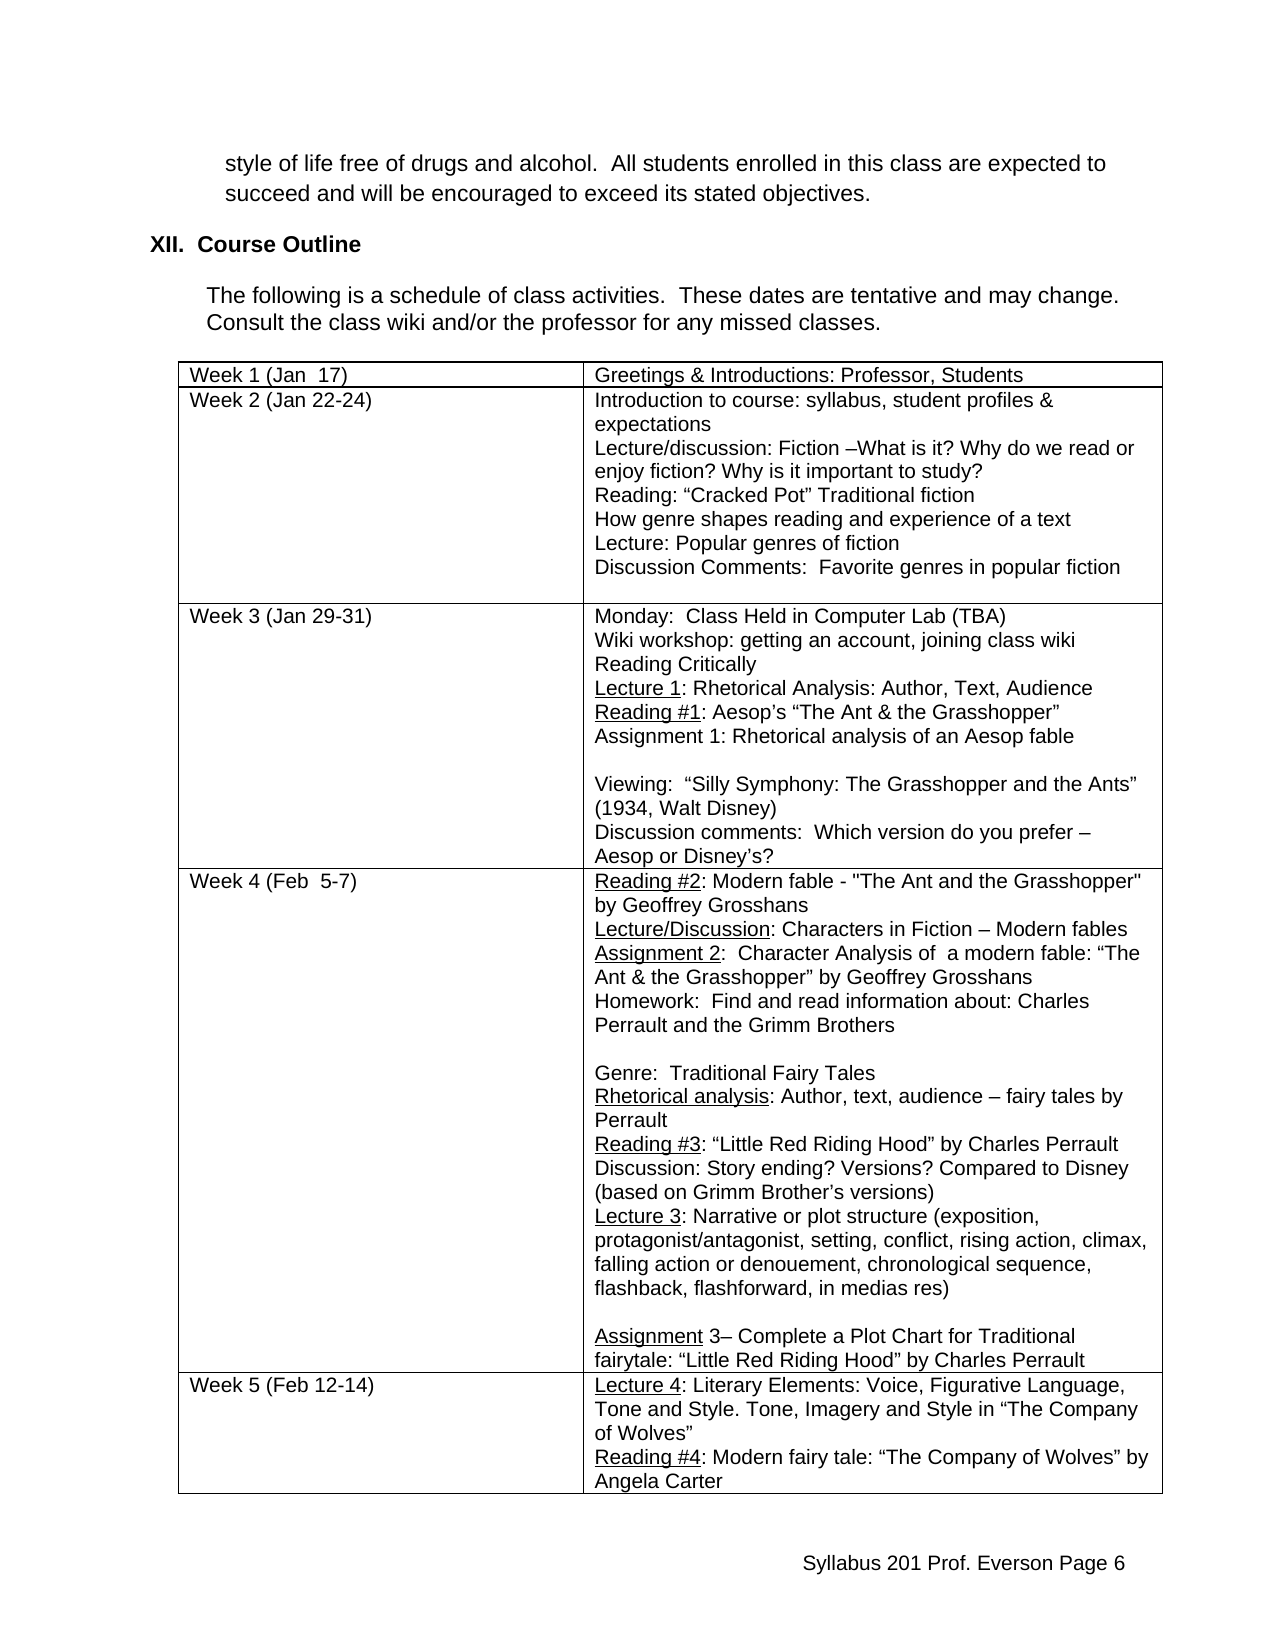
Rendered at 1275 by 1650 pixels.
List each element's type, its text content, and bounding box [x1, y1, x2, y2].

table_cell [584, 1373, 1162, 1493]
table_cell Reading #2: Modern fable - "The Ant and the Grasshopper" by Geoffrey Grosshans Lecture/Discussion: Characters in Fiction – Modern fables Assignment 2: Character Analysis of a modern fable: “The Ant & the Grasshopper” by Geoffrey Grosshans Homework: Find and read information about: Charles Perrault and the Grimm Brothers Genre: Traditional Fairy Tales Rhetorical analysis: Author, text, audience – fairy tales by Perrault Reading #3: “Little Red Riding Hood” by Charles Perrault Discussion: Story ending? Versions? Compared to Disney (based on Grimm Brother’s versions) Lecture 3: Narrative or plot structure (exposition, protagonist/antagonist, setting, conflict, rising action, climax, falling action or denouement, chronological sequence, flashback, flashforward, in medias res) Assignment 3– Complete a Plot Chart for Traditional fairytale: “Little Red Riding Hood” by Charles Perrault [584, 869, 1162, 1372]
table_cell Week 3 (Jan 29-31) [179, 604, 583, 868]
table_cell Week 2 (Jan 22-24) [179, 388, 583, 603]
text XII. Course Outline [150, 231, 1125, 258]
table_cell Monday: Class Held in Computer Lab (TBA) Wiki workshop: getting an account, joining class wiki Reading Critically Lecture 1: Rhetorical Analysis: Author, Text, Audience Reading #1: Aesop’s “The Ant & the Grasshopper” Assignment 1: Rhetorical analysis of an Aesop fable Viewing: “Silly Symphony: The Grasshopper and the Ants” (1934, Walt Disney) Discussion comments: Which version do you prefer – Aesop or Disney’s? [584, 604, 1162, 868]
table_cell Week 5 (Feb 12-14) [179, 1373, 583, 1493]
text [225, 150, 1125, 207]
table_cell Introduction to course: syllabus, student profiles & expectations Lecture/discussion: Fiction –What is it? Why do we read or enjoy fiction? Why is it important to study? Reading: “Cracked Pot” Traditional fiction How genre shapes reading and experience of a text Lecture: Popular genres of fiction Discussion Comments: Favorite genres in popular fiction [584, 388, 1162, 603]
table_header Week 1 (Jan 17) [179, 363, 583, 386]
table_cell Week 4 (Feb 5-7) [179, 869, 583, 1372]
table_header Greetings & Introductions: Professor, Students [584, 363, 1162, 386]
list The following is a schedule of class activities. These dates are tentative and may change. Consult the class wiki and/or the professor for any missed classes. [206, 282, 1125, 335]
